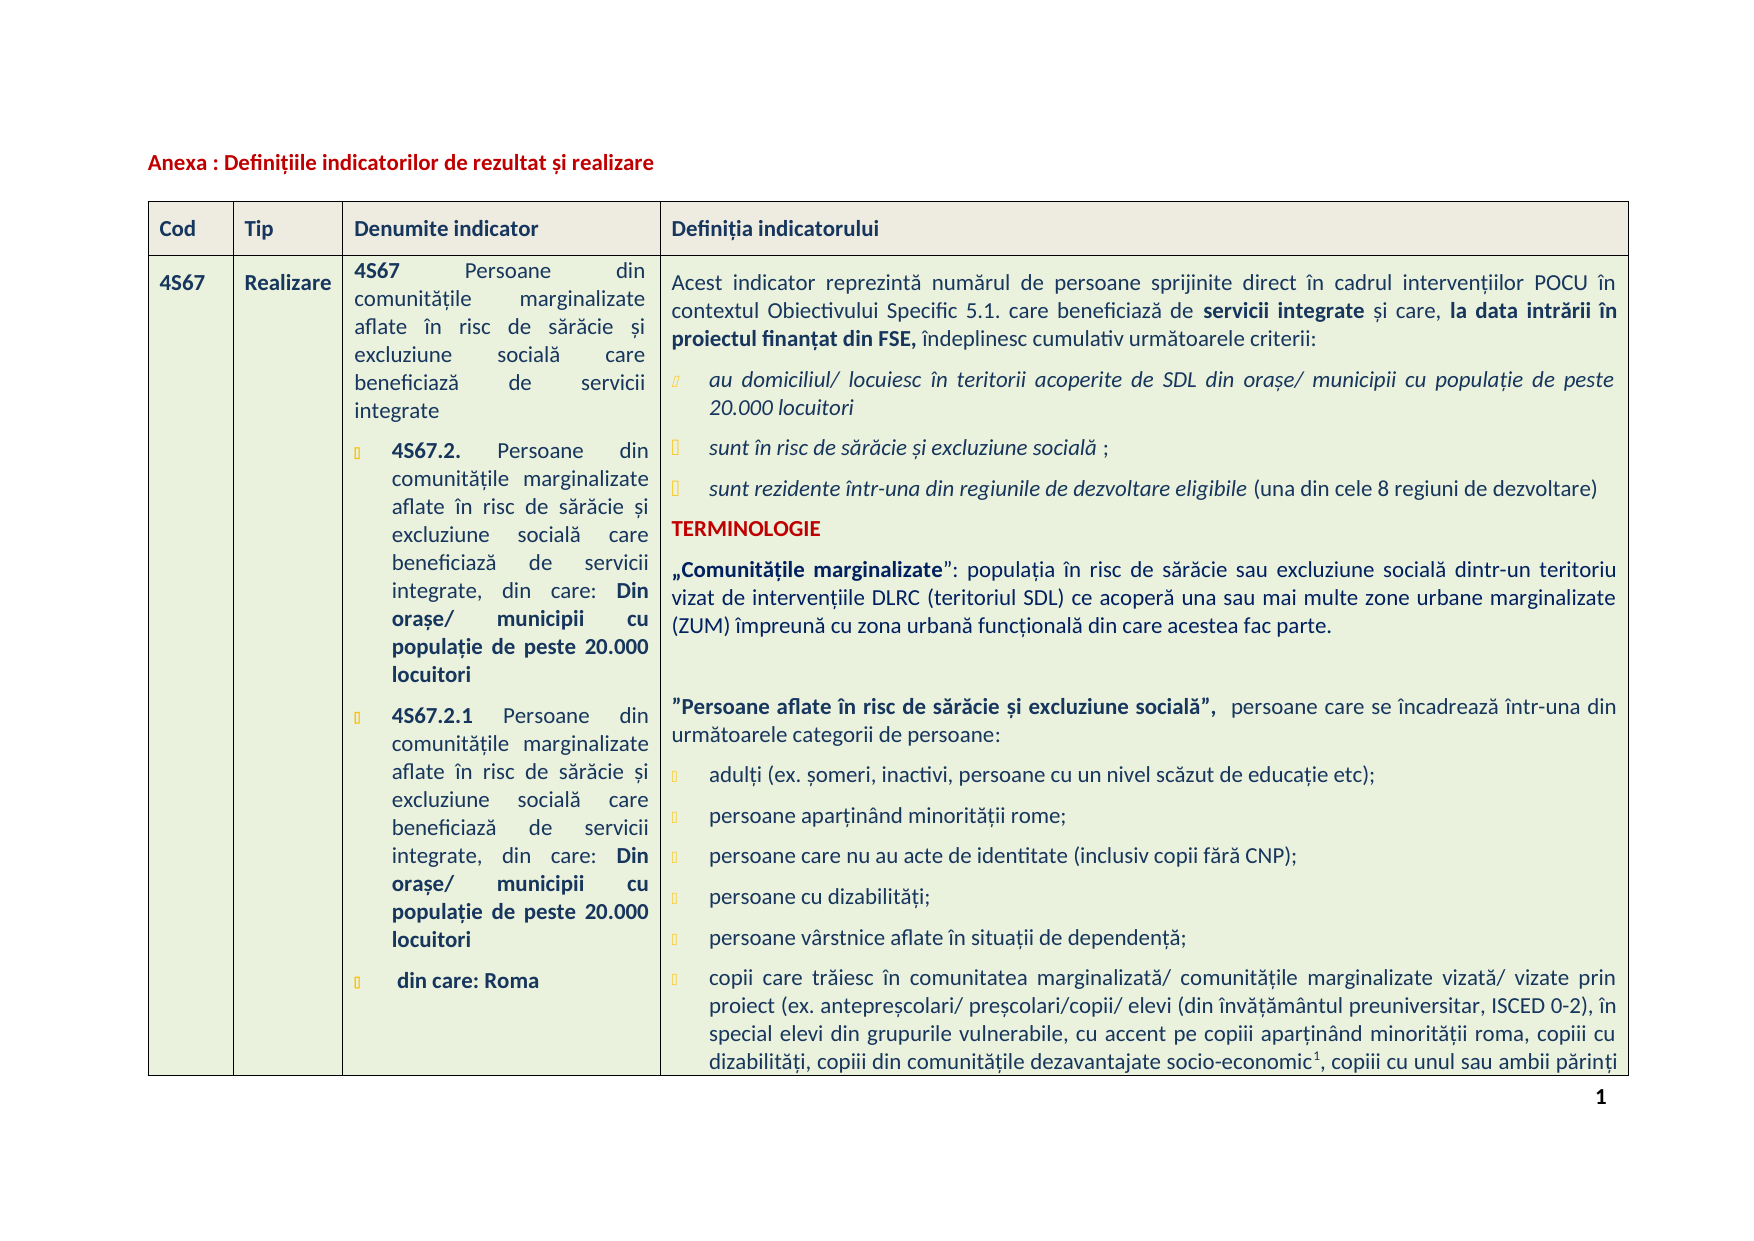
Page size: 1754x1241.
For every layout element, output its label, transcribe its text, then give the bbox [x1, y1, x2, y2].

table_cell Realizare [234, 256, 342, 1075]
table_header Definiția indicatorului [661, 202, 1628, 255]
text Anexa : Definițiile indicatorilor de rezultat și realizare [148, 148, 1606, 176]
table_header Denumite indicator [343, 202, 660, 255]
table_cell 4S67 [149, 256, 233, 1075]
table_header Tip [234, 202, 342, 255]
table_header Cod [149, 202, 233, 255]
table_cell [661, 256, 1628, 1075]
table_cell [343, 256, 660, 1075]
